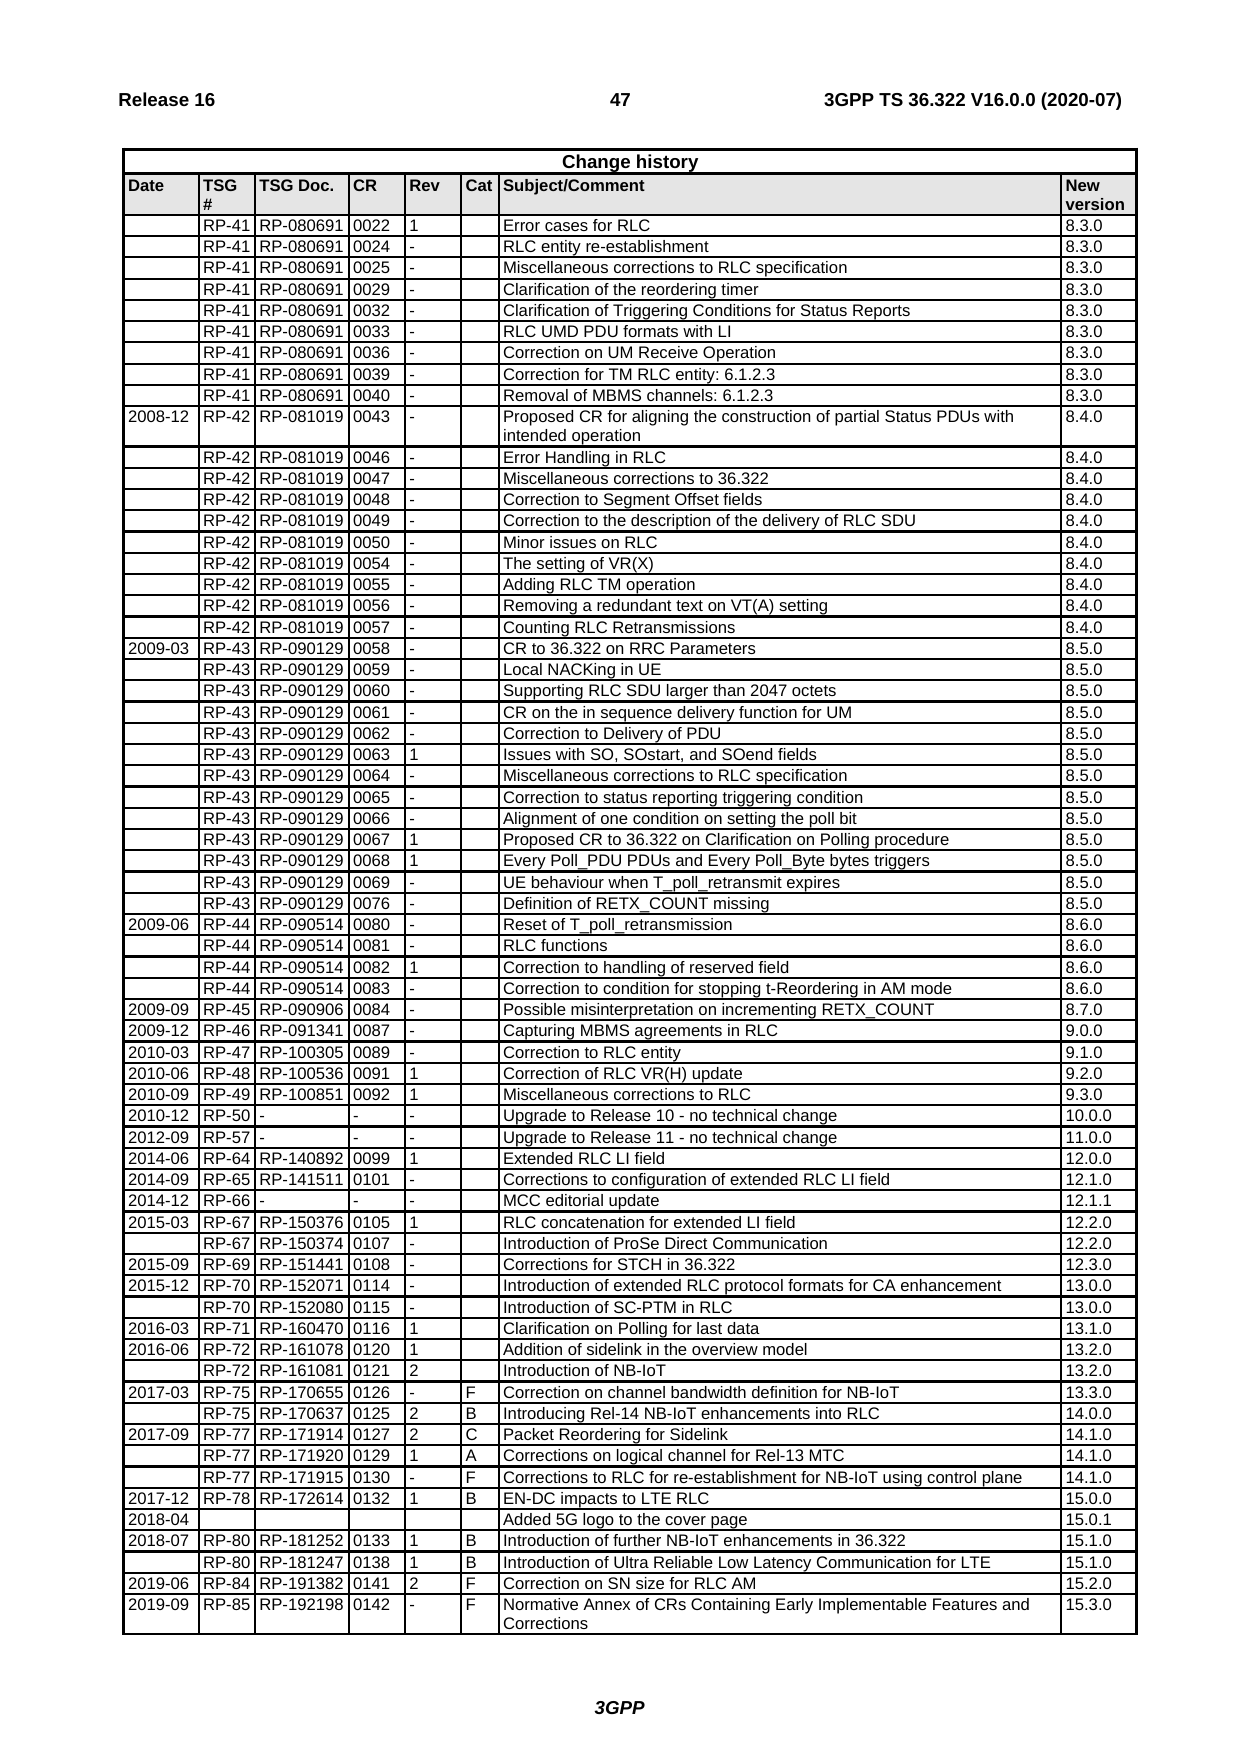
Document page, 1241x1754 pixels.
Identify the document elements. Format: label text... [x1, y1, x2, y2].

table_cell - [406, 894, 460, 913]
table_cell RP-080691 [256, 258, 348, 277]
table_cell 1 [406, 1149, 460, 1168]
table_cell [462, 301, 498, 320]
table_cell 0049 [350, 511, 404, 530]
table_cell RP-090129 [256, 766, 348, 785]
table_cell 0133 [350, 1531, 404, 1550]
table_cell 0081 [350, 936, 404, 955]
table_cell [462, 1021, 498, 1040]
table_cell 8.3.0 [1062, 301, 1135, 320]
table_cell [462, 1213, 498, 1232]
table_cell 8.5.0 [1062, 766, 1135, 785]
table_cell 2014-09 [125, 1170, 198, 1189]
table_cell 13.3.0 [1062, 1383, 1135, 1402]
table_cell - [350, 1106, 404, 1125]
table_cell Packet Reordering for Sidelink [500, 1425, 1060, 1444]
table_cell Correction to status reporting triggering condition [500, 788, 1060, 807]
table_cell 8.3.0 [1062, 365, 1135, 384]
table_cell 8.4.0 [1062, 596, 1135, 615]
table_cell 2009-03 [125, 639, 198, 658]
table_cell RP-44 [200, 915, 254, 934]
table_cell [125, 533, 198, 552]
table_cell F [462, 1383, 498, 1402]
table_cell 8.4.0 [1062, 533, 1135, 552]
table_cell - [406, 809, 460, 828]
table_cell CR [350, 175, 404, 214]
table_cell Possible misinterpretation on incrementing RETX_COUNT [500, 1000, 1060, 1019]
table_cell [462, 1234, 498, 1253]
table_cell RLC concatenation for extended LI field [500, 1213, 1060, 1232]
table_cell RP-41 [200, 386, 254, 405]
table_cell - [406, 448, 460, 467]
table_cell 2017-12 [125, 1489, 198, 1508]
table_cell [125, 788, 198, 807]
table_cell 0084 [350, 1000, 404, 1019]
table_cell Corrections for STCH in 36.322 [500, 1255, 1060, 1274]
table_cell 8.3.0 [1062, 322, 1135, 341]
table_cell RP-090514 [256, 936, 348, 955]
table_cell RP-41 [200, 258, 254, 277]
table_cell 0115 [350, 1298, 404, 1317]
table_cell 0046 [350, 448, 404, 467]
table_cell RP-70 [200, 1276, 254, 1295]
table_cell 1 [406, 1446, 460, 1465]
table_cell - [350, 1128, 404, 1147]
table_cell 8.5.0 [1062, 788, 1135, 807]
table_cell 0050 [350, 533, 404, 552]
table_cell RP-43 [200, 788, 254, 807]
table_cell RP-090129 [256, 639, 348, 658]
table_cell [462, 979, 498, 998]
table_cell TSG # [200, 175, 254, 214]
table_cell RP-090129 [256, 681, 348, 700]
table_cell - [406, 1298, 460, 1317]
table_cell RP-77 [200, 1446, 254, 1465]
table_cell [125, 301, 198, 320]
table_cell 2010-12 [125, 1106, 198, 1125]
table_cell RP-41 [200, 301, 254, 320]
table_cell - [406, 469, 460, 488]
table_cell [462, 407, 498, 445]
table_cell [462, 596, 498, 615]
table_cell RP-181247 [256, 1553, 348, 1572]
table_cell [125, 386, 198, 405]
table_cell Local NACKing in UE [500, 660, 1060, 679]
table_cell 8.3.0 [1062, 343, 1135, 362]
table_cell Normative Annex of CRs Containing Early Implementable Features and Corrections [500, 1595, 1060, 1633]
table_cell [125, 511, 198, 530]
table_cell Correction of RLC VR(H) update [500, 1064, 1060, 1083]
table_cell 0129 [350, 1446, 404, 1465]
table_cell [200, 1510, 254, 1529]
table_cell RP-43 [200, 660, 254, 679]
table_cell 0125 [350, 1404, 404, 1423]
table_cell 2010-03 [125, 1043, 198, 1062]
table_cell RLC UMD PDU formats with LI [500, 322, 1060, 341]
table_cell 0089 [350, 1043, 404, 1062]
table_cell RP-160470 [256, 1319, 348, 1338]
table_cell - [406, 1468, 460, 1487]
table_cell RP-64 [200, 1149, 254, 1168]
table_cell Clarification of Triggering Conditions for Status Reports [500, 301, 1060, 320]
table_cell RP-161081 [256, 1361, 348, 1380]
table_cell 15.2.0 [1062, 1574, 1135, 1593]
table_cell - [406, 280, 460, 299]
table_cell [125, 469, 198, 488]
table_cell A [462, 1446, 498, 1465]
table_cell 2016-03 [125, 1319, 198, 1338]
table_cell - [406, 1106, 460, 1125]
table_cell 8.4.0 [1062, 511, 1135, 530]
table_cell RP-67 [200, 1213, 254, 1232]
table_cell 13.0.0 [1062, 1276, 1135, 1295]
table_cell Rev [406, 175, 460, 214]
table_cell RP-44 [200, 936, 254, 955]
table_cell - [406, 618, 460, 637]
table_cell RP-081019 [256, 554, 348, 573]
table_cell RP-42 [200, 596, 254, 615]
table_cell 9.3.0 [1062, 1085, 1135, 1104]
table_cell RP-081019 [256, 575, 348, 594]
table_cell - [406, 1255, 460, 1274]
table_cell RP-090129 [256, 724, 348, 743]
table_cell 11.0.0 [1062, 1128, 1135, 1147]
table_cell 1 [406, 1085, 460, 1104]
table_cell RP-49 [200, 1085, 254, 1104]
table_cell 0060 [350, 681, 404, 700]
table_cell Supporting RLC SDU larger than 2047 octets [500, 681, 1060, 700]
table_cell [462, 1298, 498, 1317]
table_cell Introduction of further NB-IoT enhancements in 36.322 [500, 1531, 1060, 1550]
table_cell Proposed CR to 36.322 on Clarification on Polling procedure [500, 830, 1060, 849]
table_cell Correction on channel bandwidth definition for NB-IoT [500, 1383, 1060, 1402]
table_cell [125, 703, 198, 722]
table_cell [125, 894, 198, 913]
table_cell 0127 [350, 1425, 404, 1444]
table_cell [462, 660, 498, 679]
table_cell Correction on SN size for RLC AM [500, 1574, 1060, 1593]
table_cell [462, 216, 498, 235]
table_cell - [256, 1191, 348, 1210]
table_cell [125, 575, 198, 594]
table_cell UE behaviour when T_poll_retransmit expires [500, 873, 1060, 892]
table_cell [462, 894, 498, 913]
table_cell RP-43 [200, 851, 254, 870]
table_cell 8.5.0 [1062, 809, 1135, 828]
table_cell RP-43 [200, 766, 254, 785]
table_cell RP-43 [200, 745, 254, 764]
table_cell 8.4.0 [1062, 490, 1135, 509]
table_cell [125, 490, 198, 509]
table_cell RP-48 [200, 1064, 254, 1083]
table_cell 1 [406, 1553, 460, 1572]
table_cell RP-191382 [256, 1574, 348, 1593]
table_cell - [406, 873, 460, 892]
table_cell [125, 745, 198, 764]
table_cell 0082 [350, 958, 404, 977]
table_cell [406, 1510, 460, 1529]
table_cell 0121 [350, 1361, 404, 1380]
table_cell RP-85 [200, 1595, 254, 1633]
table_cell RP-080691 [256, 301, 348, 320]
table_cell RP-42 [200, 554, 254, 573]
table_cell [125, 322, 198, 341]
table_cell RP-091341 [256, 1021, 348, 1040]
table_cell 0068 [350, 851, 404, 870]
table_cell 1 [406, 1340, 460, 1359]
table_cell C [462, 1425, 498, 1444]
table_cell [462, 343, 498, 362]
table_cell [462, 365, 498, 384]
table_cell RP-081019 [256, 407, 348, 445]
table_cell 9.2.0 [1062, 1064, 1135, 1083]
table_cell [125, 365, 198, 384]
table_cell RP-43 [200, 894, 254, 913]
table_cell 0105 [350, 1213, 404, 1232]
table_cell Miscellaneous corrections to RLC specification [500, 258, 1060, 277]
table_cell RP-43 [200, 809, 254, 828]
table_cell RP-080691 [256, 365, 348, 384]
table_cell B [462, 1553, 498, 1572]
table_cell 8.3.0 [1062, 280, 1135, 299]
table_cell [462, 1128, 498, 1147]
table_cell 13.2.0 [1062, 1340, 1135, 1359]
table_cell Miscellaneous corrections to RLC [500, 1085, 1060, 1104]
table_cell RP-42 [200, 469, 254, 488]
table_cell 8.5.0 [1062, 894, 1135, 913]
table_cell [462, 830, 498, 849]
table_cell RP-80 [200, 1531, 254, 1550]
table_cell - [406, 1595, 460, 1633]
table_cell 12.0.0 [1062, 1149, 1135, 1168]
table_cell 0066 [350, 809, 404, 828]
table_cell - [406, 1276, 460, 1295]
table_cell 8.3.0 [1062, 216, 1135, 235]
table_cell 0116 [350, 1319, 404, 1338]
table_cell 8.6.0 [1062, 915, 1135, 934]
table_cell 0114 [350, 1276, 404, 1295]
table_cell [462, 958, 498, 977]
table_cell RP-71 [200, 1319, 254, 1338]
table_cell 0091 [350, 1064, 404, 1083]
table_cell - [406, 660, 460, 679]
table_cell - [406, 1170, 460, 1189]
table_cell - [406, 766, 460, 785]
table_cell RP-161078 [256, 1340, 348, 1359]
table_cell RLC functions [500, 936, 1060, 955]
table_cell [462, 851, 498, 870]
table_cell - [406, 596, 460, 615]
table_cell - [406, 724, 460, 743]
table_cell - [406, 788, 460, 807]
table_cell [256, 1510, 348, 1529]
table_cell RP-67 [200, 1234, 254, 1253]
table_cell - [406, 258, 460, 277]
table_cell RP-151441 [256, 1255, 348, 1274]
table_cell RP-171915 [256, 1468, 348, 1487]
table_cell [125, 596, 198, 615]
table_cell - [406, 979, 460, 998]
table_cell CR to 36.322 on RRC Parameters [500, 639, 1060, 658]
table_cell F [462, 1574, 498, 1593]
table_cell [462, 322, 498, 341]
table_cell RP-080691 [256, 216, 348, 235]
table_cell 8.5.0 [1062, 830, 1135, 849]
table_cell Introduction of extended RLC protocol formats for CA enhancement [500, 1276, 1060, 1295]
table_cell 2015-03 [125, 1213, 198, 1232]
table_cell RP-140892 [256, 1149, 348, 1168]
table_cell [462, 1106, 498, 1125]
table_cell [462, 1319, 498, 1338]
table_cell 2009-06 [125, 915, 198, 934]
table_cell RP-152071 [256, 1276, 348, 1295]
table_cell Reset of T_poll_retransmission [500, 915, 1060, 934]
table_cell - [406, 511, 460, 530]
table_cell - [406, 1000, 460, 1019]
table_cell Capturing MBMS agreements in RLC [500, 1021, 1060, 1040]
table_cell RP-090514 [256, 915, 348, 934]
table_cell Corrections to RLC for re-establishment for NB-IoT using control plane [500, 1468, 1060, 1487]
table_cell 0025 [350, 258, 404, 277]
table_cell [462, 1064, 498, 1083]
table_cell 8.4.0 [1062, 575, 1135, 594]
table_cell [462, 936, 498, 955]
table_cell RP-42 [200, 575, 254, 594]
table_cell - [406, 681, 460, 700]
table_cell RP-44 [200, 979, 254, 998]
table_cell RP-80 [200, 1553, 254, 1572]
table_cell [462, 237, 498, 256]
table_cell RP-45 [200, 1000, 254, 1019]
table_cell - [406, 639, 460, 658]
table_cell RP-172614 [256, 1489, 348, 1508]
table_cell RP-170637 [256, 1404, 348, 1423]
table_cell - [406, 365, 460, 384]
table_cell 2015-09 [125, 1255, 198, 1274]
table_cell RP-080691 [256, 343, 348, 362]
table_cell RP-66 [200, 1191, 254, 1210]
table_cell 15.1.0 [1062, 1553, 1135, 1572]
table_cell 8.3.0 [1062, 258, 1135, 277]
table_cell RP-100851 [256, 1085, 348, 1104]
table_cell RP-090129 [256, 660, 348, 679]
table_cell 0040 [350, 386, 404, 405]
table_cell Extended RLC LI field [500, 1149, 1060, 1168]
table_cell 0029 [350, 280, 404, 299]
table_cell [462, 386, 498, 405]
table_cell RP-081019 [256, 511, 348, 530]
table_cell - [406, 1043, 460, 1062]
table_cell MCC editorial update [500, 1191, 1060, 1210]
table_cell Definition of RETX_COUNT missing [500, 894, 1060, 913]
table_cell RP-100536 [256, 1064, 348, 1083]
table_cell - [406, 386, 460, 405]
table_cell RP-69 [200, 1255, 254, 1274]
table_cell Corrections to configuration of extended RLC LI field [500, 1170, 1060, 1189]
table_cell RP-50 [200, 1106, 254, 1125]
table_cell RP-090129 [256, 873, 348, 892]
table_cell [125, 660, 198, 679]
table_cell Correction to RLC entity [500, 1043, 1060, 1062]
table_cell - [406, 237, 460, 256]
table_cell 0024 [350, 237, 404, 256]
table_cell F [462, 1595, 498, 1633]
table_cell Miscellaneous corrections to 36.322 [500, 469, 1060, 488]
table_cell [125, 1361, 198, 1380]
table_cell 0120 [350, 1340, 404, 1359]
table_cell Correction on UM Receive Operation [500, 343, 1060, 362]
table_cell 0036 [350, 343, 404, 362]
table_cell [125, 1446, 198, 1465]
table_cell 0076 [350, 894, 404, 913]
table_cell Error cases for RLC [500, 216, 1060, 235]
table_cell 0062 [350, 724, 404, 743]
table_cell RP-42 [200, 511, 254, 530]
table_header Change history [125, 151, 1135, 172]
table_cell RP-65 [200, 1170, 254, 1189]
table_cell 8.4.0 [1062, 469, 1135, 488]
table_cell 2012-09 [125, 1128, 198, 1147]
table_cell 0087 [350, 1021, 404, 1040]
table_cell [462, 1191, 498, 1210]
table_cell 2 [406, 1404, 460, 1423]
table_cell RP-171914 [256, 1425, 348, 1444]
table_cell - [406, 1383, 460, 1402]
table_cell 14.1.0 [1062, 1468, 1135, 1487]
table_cell RP-090129 [256, 851, 348, 870]
table_cell [125, 851, 198, 870]
table_cell 0083 [350, 979, 404, 998]
table_cell RP-081019 [256, 618, 348, 637]
table_cell 2010-06 [125, 1064, 198, 1083]
table_cell - [406, 407, 460, 445]
table_cell - [406, 301, 460, 320]
table_cell RP-090129 [256, 703, 348, 722]
table_cell Added 5G logo to the cover page [500, 1510, 1060, 1529]
table_cell 2 [406, 1425, 460, 1444]
table_cell RP-192198 [256, 1595, 348, 1633]
table_cell [125, 681, 198, 700]
table_cell [462, 533, 498, 552]
table_cell Alignment of one condition on setting the poll bit [500, 809, 1060, 828]
table_cell CR on the in sequence delivery function for UM [500, 703, 1060, 722]
table_cell 0058 [350, 639, 404, 658]
table_cell RLC entity re-establishment [500, 237, 1060, 256]
table_cell Cat [462, 175, 498, 214]
table_cell [125, 1298, 198, 1317]
table_cell 2009-12 [125, 1021, 198, 1040]
table_cell 0138 [350, 1553, 404, 1572]
table_cell Clarification of the reordering timer [500, 280, 1060, 299]
table_cell [125, 1234, 198, 1253]
table_cell 0141 [350, 1574, 404, 1593]
table_cell RP-42 [200, 618, 254, 637]
table_cell - [350, 1191, 404, 1210]
table_cell 2014-12 [125, 1191, 198, 1210]
table_cell RP-141511 [256, 1170, 348, 1189]
table_cell [125, 618, 198, 637]
table_cell Corrections on logical channel for Rel-13 MTC [500, 1446, 1060, 1465]
table_cell [462, 448, 498, 467]
table_cell 0107 [350, 1234, 404, 1253]
table_cell Introduction of ProSe Direct Communication [500, 1234, 1060, 1253]
table_cell [125, 448, 198, 467]
table_cell 2015-12 [125, 1276, 198, 1295]
table_cell RP-75 [200, 1383, 254, 1402]
table_cell Clarification on Polling for last data [500, 1319, 1060, 1338]
table_cell [462, 915, 498, 934]
table_cell Correction to Segment Offset fields [500, 490, 1060, 509]
table_cell 0101 [350, 1170, 404, 1189]
table_cell - [406, 915, 460, 934]
table_cell 2014-06 [125, 1149, 198, 1168]
table_cell [125, 830, 198, 849]
table_cell 1 [406, 1064, 460, 1083]
table_cell RP-84 [200, 1574, 254, 1593]
table_cell [125, 724, 198, 743]
table_cell Introduction of SC-PTM in RLC [500, 1298, 1060, 1317]
table_cell 1 [406, 851, 460, 870]
table_cell 8.6.0 [1062, 979, 1135, 998]
table_cell - [406, 533, 460, 552]
table_cell [125, 1404, 198, 1423]
table_cell 0142 [350, 1595, 404, 1633]
table_cell RP-080691 [256, 280, 348, 299]
table_cell 0055 [350, 575, 404, 594]
table_cell [125, 766, 198, 785]
table_cell Correction to Delivery of PDU [500, 724, 1060, 743]
table_cell 0067 [350, 830, 404, 849]
table_cell RP-41 [200, 237, 254, 256]
table_cell Miscellaneous corrections to RLC specification [500, 766, 1060, 785]
table_cell [125, 936, 198, 955]
table_cell [462, 618, 498, 637]
table_cell Addition of sidelink in the overview model [500, 1340, 1060, 1359]
table_cell 8.3.0 [1062, 237, 1135, 256]
table_cell - [406, 703, 460, 722]
table_cell RP-152080 [256, 1298, 348, 1317]
table_cell [125, 873, 198, 892]
table_cell 8.5.0 [1062, 681, 1135, 700]
table_cell RP-080691 [256, 386, 348, 405]
table_cell [350, 1510, 404, 1529]
table_cell - [256, 1128, 348, 1147]
table_cell [125, 237, 198, 256]
table_cell [462, 809, 498, 828]
table_cell Adding RLC TM operation [500, 575, 1060, 594]
table_cell 2 [406, 1361, 460, 1380]
table_cell RP-081019 [256, 469, 348, 488]
table_cell [125, 1468, 198, 1487]
table_cell Upgrade to Release 10 - no technical change [500, 1106, 1060, 1125]
table_cell TSG Doc. [256, 175, 348, 214]
table_cell 0126 [350, 1383, 404, 1402]
table_cell 0022 [350, 216, 404, 235]
table_cell - [406, 554, 460, 573]
table_cell 0132 [350, 1489, 404, 1508]
table_cell 2019-06 [125, 1574, 198, 1593]
table_cell 8.7.0 [1062, 1000, 1135, 1019]
table_cell [125, 280, 198, 299]
table_cell [462, 469, 498, 488]
table_cell 15.0.1 [1062, 1510, 1135, 1529]
table_cell RP-43 [200, 703, 254, 722]
table_cell RP-170655 [256, 1383, 348, 1402]
table_cell [125, 343, 198, 362]
table_cell [125, 979, 198, 998]
table_cell 8.5.0 [1062, 745, 1135, 764]
table_cell 12.2.0 [1062, 1234, 1135, 1253]
table_cell RP-42 [200, 407, 254, 445]
table_cell RP-41 [200, 343, 254, 362]
table_cell [462, 1276, 498, 1295]
table_cell RP-46 [200, 1021, 254, 1040]
table_cell [462, 554, 498, 573]
table_cell [462, 575, 498, 594]
table_cell Removal of MBMS channels: 6.1.2.3 [500, 386, 1060, 405]
table_cell RP-090129 [256, 745, 348, 764]
table_cell 15.0.0 [1062, 1489, 1135, 1508]
table_cell RP-081019 [256, 448, 348, 467]
table_cell 0061 [350, 703, 404, 722]
table_cell 0054 [350, 554, 404, 573]
table_cell RP-150374 [256, 1234, 348, 1253]
table_cell RP-090129 [256, 894, 348, 913]
table_cell 2016-06 [125, 1340, 198, 1359]
table_cell [462, 1149, 498, 1168]
table_cell 10.0.0 [1062, 1106, 1135, 1125]
table_cell Issues with SO, SOstart, and SOend fields [500, 745, 1060, 764]
table_cell RP-081019 [256, 596, 348, 615]
table_cell 0039 [350, 365, 404, 384]
table_cell RP-43 [200, 681, 254, 700]
table_cell RP-78 [200, 1489, 254, 1508]
table_cell 0057 [350, 618, 404, 637]
table_cell - [406, 1191, 460, 1210]
table_cell 1 [406, 745, 460, 764]
table_cell 9.1.0 [1062, 1043, 1135, 1062]
table_cell RP-181252 [256, 1531, 348, 1550]
table_cell RP-43 [200, 639, 254, 658]
table_cell 8.5.0 [1062, 724, 1135, 743]
table_cell [462, 1085, 498, 1104]
table_cell [462, 1000, 498, 1019]
table_cell 8.3.0 [1062, 386, 1135, 405]
table_cell RP-090514 [256, 979, 348, 998]
table_cell [125, 958, 198, 977]
table_cell 8.6.0 [1062, 936, 1135, 955]
table_cell 0043 [350, 407, 404, 445]
table_cell RP-150376 [256, 1213, 348, 1232]
table_cell 1 [406, 830, 460, 849]
table_cell - [406, 343, 460, 362]
table_cell B [462, 1531, 498, 1550]
table_cell 1 [406, 1531, 460, 1550]
table_cell - [406, 1234, 460, 1253]
table_cell [462, 258, 498, 277]
table_cell 2009-09 [125, 1000, 198, 1019]
table_cell [125, 554, 198, 573]
table_cell 0048 [350, 490, 404, 509]
table_cell [462, 1361, 498, 1380]
table_cell 0092 [350, 1085, 404, 1104]
table_cell Removing a redundant text on VT(A) setting [500, 596, 1060, 615]
table_cell Minor issues on RLC [500, 533, 1060, 552]
table_cell RP-100305 [256, 1043, 348, 1062]
table_cell 12.1.1 [1062, 1191, 1135, 1210]
table_cell [462, 490, 498, 509]
table_cell [462, 1255, 498, 1274]
table_cell B [462, 1404, 498, 1423]
table_cell RP-44 [200, 958, 254, 977]
table_cell Upgrade to Release 11 - no technical change [500, 1128, 1060, 1147]
table_cell 1 [406, 1489, 460, 1508]
table_cell 14.0.0 [1062, 1404, 1135, 1423]
table_cell Correction to the description of the delivery of RLC SDU [500, 511, 1060, 530]
table_cell - [406, 575, 460, 594]
table_cell RP-42 [200, 533, 254, 552]
table_cell [462, 511, 498, 530]
table_cell RP-090514 [256, 958, 348, 977]
table_cell Introduction of NB-IoT [500, 1361, 1060, 1380]
table_cell RP-42 [200, 448, 254, 467]
table_cell RP-090129 [256, 788, 348, 807]
table_cell 8.4.0 [1062, 554, 1135, 573]
table_cell B [462, 1489, 498, 1508]
table_cell [462, 681, 498, 700]
table_cell RP-41 [200, 280, 254, 299]
table_cell The setting of VR(X) [500, 554, 1060, 573]
table_cell [462, 1043, 498, 1062]
table_cell 8.5.0 [1062, 639, 1135, 658]
table_cell 2019-09 [125, 1595, 198, 1633]
table_cell 8.4.0 [1062, 618, 1135, 637]
table_cell 1 [406, 1319, 460, 1338]
table_cell 0108 [350, 1255, 404, 1274]
table_cell 15.3.0 [1062, 1595, 1135, 1633]
table_cell 0065 [350, 788, 404, 807]
table_cell RP-42 [200, 490, 254, 509]
table_cell 13.0.0 [1062, 1298, 1135, 1317]
table_cell RP-081019 [256, 490, 348, 509]
table_cell 1 [406, 216, 460, 235]
table_cell 8.4.0 [1062, 448, 1135, 467]
table_cell EN-DC impacts to LTE RLC [500, 1489, 1060, 1508]
table_cell 8.6.0 [1062, 958, 1135, 977]
table_cell 1 [406, 1213, 460, 1232]
table_cell [125, 809, 198, 828]
table_cell [462, 703, 498, 722]
table_cell RP-43 [200, 873, 254, 892]
table_cell Introducing Rel-14 NB-IoT enhancements into RLC [500, 1404, 1060, 1423]
table_cell 2010-09 [125, 1085, 198, 1104]
table_cell 1 [406, 958, 460, 977]
table_cell [462, 766, 498, 785]
table_cell [462, 788, 498, 807]
table_cell Subject/Comment [500, 175, 1060, 214]
table_cell 13.2.0 [1062, 1361, 1135, 1380]
table_cell 0033 [350, 322, 404, 341]
table_cell 0063 [350, 745, 404, 764]
table_cell 12.3.0 [1062, 1255, 1135, 1274]
table_cell 12.2.0 [1062, 1213, 1135, 1232]
table_cell RP-77 [200, 1425, 254, 1444]
table_cell 0059 [350, 660, 404, 679]
table_cell RP-47 [200, 1043, 254, 1062]
table_cell - [256, 1106, 348, 1125]
table_cell RP-43 [200, 830, 254, 849]
table_cell [125, 216, 198, 235]
table_cell [462, 639, 498, 658]
table_cell RP-080691 [256, 237, 348, 256]
table_cell 2008-12 [125, 407, 198, 445]
table_cell [462, 1170, 498, 1189]
table_cell Correction to handling of reserved field [500, 958, 1060, 977]
table_cell RP-57 [200, 1128, 254, 1147]
table_cell - [406, 936, 460, 955]
table_cell RP-41 [200, 365, 254, 384]
table_cell Introduction of Ultra Reliable Low Latency Communication for LTE [500, 1553, 1060, 1572]
table_cell Correction to condition for stopping t-Reordering in AM mode [500, 979, 1060, 998]
table_cell RP-43 [200, 724, 254, 743]
table_cell 0069 [350, 873, 404, 892]
table_cell 2017-03 [125, 1383, 198, 1402]
table_cell 2017-09 [125, 1425, 198, 1444]
table_cell 9.0.0 [1062, 1021, 1135, 1040]
table_cell 0080 [350, 915, 404, 934]
table_cell - [406, 322, 460, 341]
table_cell [125, 258, 198, 277]
table_cell RP-77 [200, 1468, 254, 1487]
table_cell Proposed CR for aligning the construction of partial Status PDUs with intended operation [500, 407, 1060, 445]
table_cell RP-090906 [256, 1000, 348, 1019]
table_cell RP-75 [200, 1404, 254, 1423]
table_cell 0064 [350, 766, 404, 785]
table_cell 14.1.0 [1062, 1446, 1135, 1465]
table_cell - [406, 1021, 460, 1040]
table_cell 2018-07 [125, 1531, 198, 1550]
table_cell RP-080691 [256, 322, 348, 341]
table_cell RP-171920 [256, 1446, 348, 1465]
table_cell RP-70 [200, 1298, 254, 1317]
table_cell 0032 [350, 301, 404, 320]
table_cell 8.5.0 [1062, 851, 1135, 870]
table_cell Every Poll_PDU PDUs and Every Poll_Byte bytes triggers [500, 851, 1060, 870]
table_cell [462, 873, 498, 892]
table_cell 0099 [350, 1149, 404, 1168]
table_cell RP-41 [200, 216, 254, 235]
table_cell 0056 [350, 596, 404, 615]
table_cell 8.5.0 [1062, 873, 1135, 892]
table_cell [125, 1553, 198, 1572]
table_cell [462, 280, 498, 299]
table_cell 15.1.0 [1062, 1531, 1135, 1550]
table_cell 0130 [350, 1468, 404, 1487]
table_cell 8.4.0 [1062, 407, 1135, 445]
table_cell [462, 724, 498, 743]
table_cell 2 [406, 1574, 460, 1593]
table_cell RP-090129 [256, 830, 348, 849]
table_cell 13.1.0 [1062, 1319, 1135, 1338]
table_cell 14.1.0 [1062, 1425, 1135, 1444]
table_cell 8.5.0 [1062, 703, 1135, 722]
table_cell RP-72 [200, 1340, 254, 1359]
table_cell [462, 1340, 498, 1359]
table_cell Date [125, 175, 198, 214]
table_cell Counting RLC Retransmissions [500, 618, 1060, 637]
table_cell RP-41 [200, 322, 254, 341]
table_cell [462, 745, 498, 764]
table_cell - [406, 1128, 460, 1147]
table_cell 2018-04 [125, 1510, 198, 1529]
table_cell [462, 1510, 498, 1529]
table_cell 12.1.0 [1062, 1170, 1135, 1189]
table_cell Error Handling in RLC [500, 448, 1060, 467]
table_cell New version [1062, 175, 1135, 214]
table_cell - [406, 490, 460, 509]
table_cell F [462, 1468, 498, 1487]
table_cell RP-72 [200, 1361, 254, 1380]
table_cell RP-090129 [256, 809, 348, 828]
table_cell Correction for TM RLC entity: 6.1.2.3 [500, 365, 1060, 384]
table_cell 8.5.0 [1062, 660, 1135, 679]
table_cell RP-081019 [256, 533, 348, 552]
table_cell 0047 [350, 469, 404, 488]
